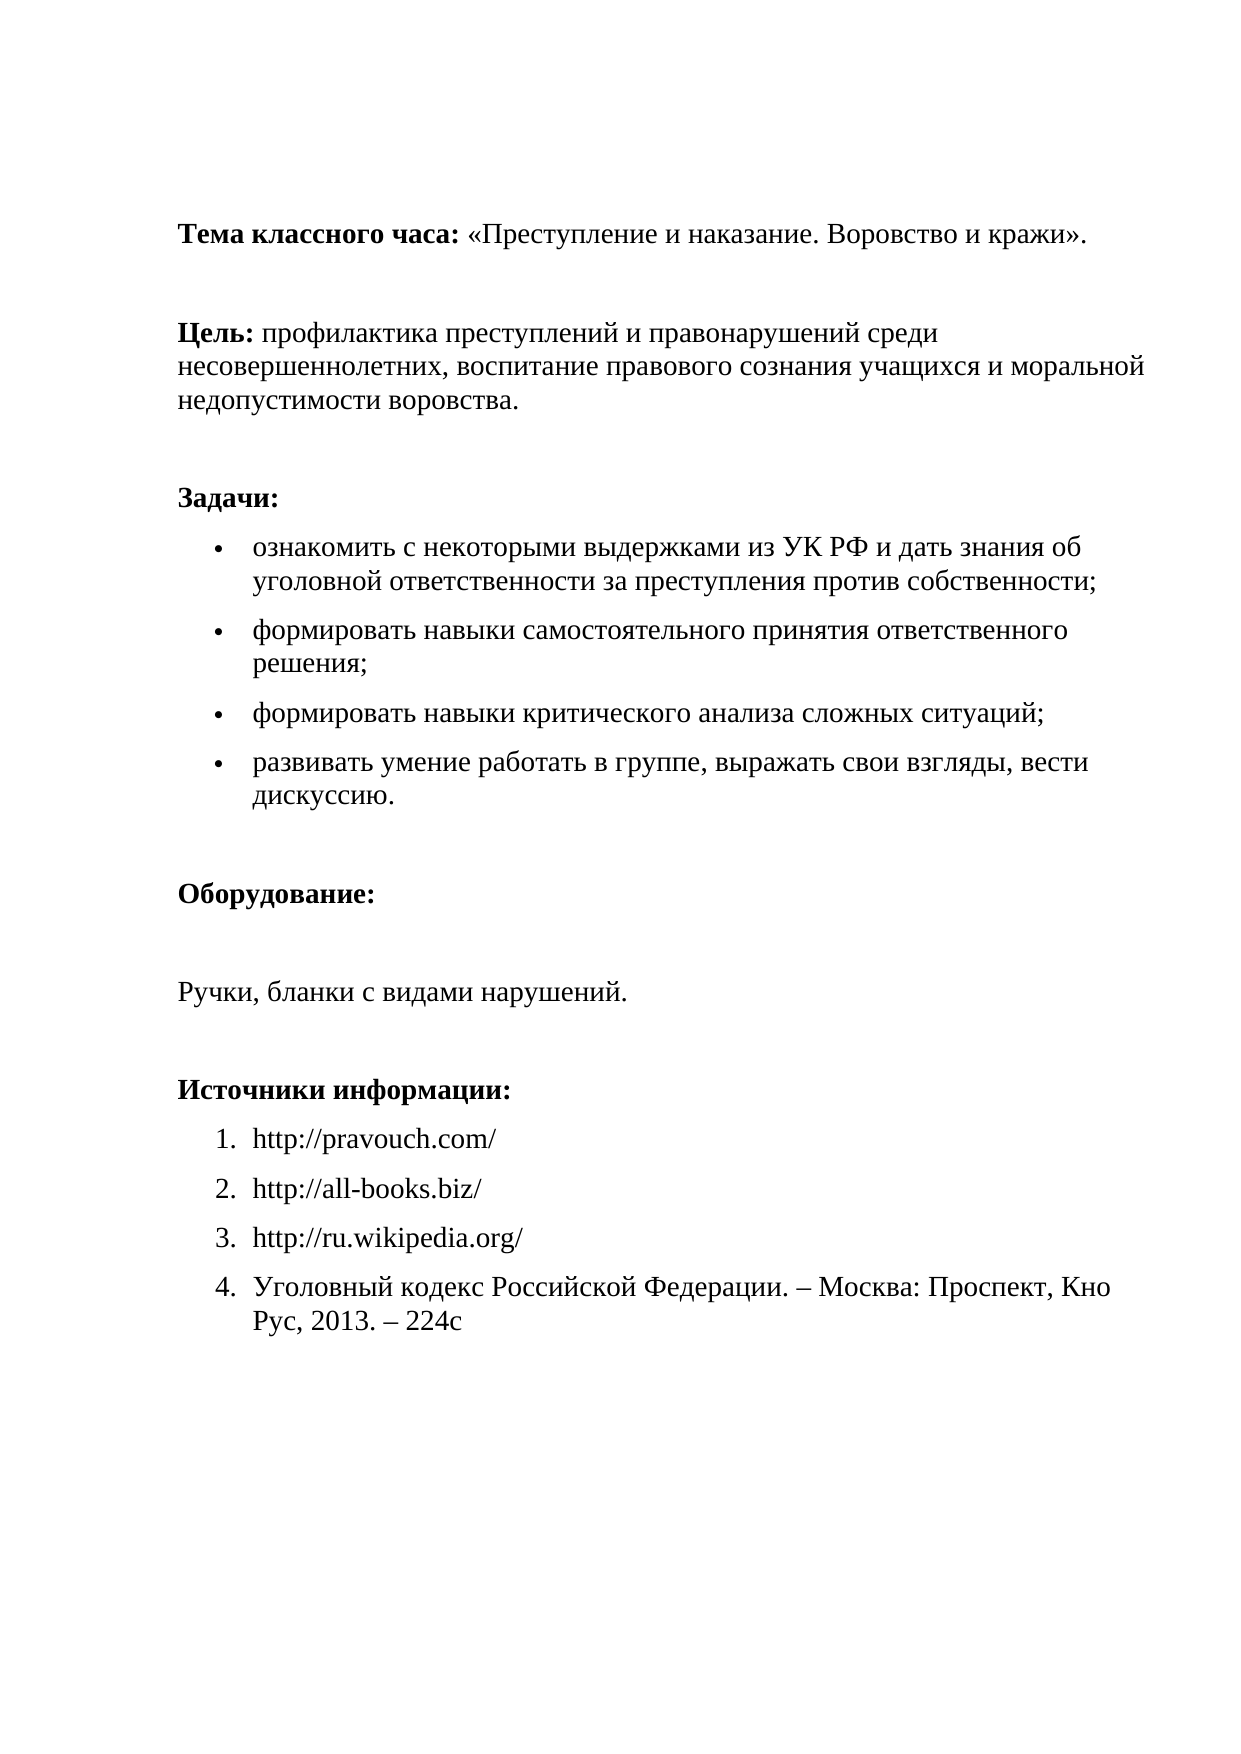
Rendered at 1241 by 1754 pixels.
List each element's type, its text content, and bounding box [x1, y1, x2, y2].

text Цель: профилактика преступлений и правонарушений среди несовершеннолетних, воспитание правового сознания учащихся и моральной недопустимости воровства. [177, 315, 1152, 415]
list http://ru.wikipedia.org/ [215, 1220, 1152, 1253]
list формировать навыки самостоятельного принятия ответственного решения; [215, 612, 1152, 679]
list формировать навыки критического анализа сложных ситуаций; [215, 695, 1152, 728]
list http://pravouch.com/ [215, 1122, 1152, 1155]
text Задачи: [177, 480, 1152, 514]
list развивать умение работать в группе, выражать свои взгляды, вести дискуссию. [215, 744, 1152, 811]
text Ручки, бланки с видами нарушений. [177, 974, 1152, 1008]
list ознакомить с некоторыми выдержками из УК РФ и дать знания об уголовной ответственности за преступления против собственности; [215, 529, 1152, 596]
text Тема классного часа: «Преступление и наказание. Воровство и кражи». [177, 216, 1152, 250]
list http://all-books.biz/ [215, 1171, 1152, 1204]
text Источники информации: [177, 1072, 1152, 1106]
list Уголовный кодекс Российской Федерации. – Москва: Проспект, Кно Рус, 2013. – 224с [215, 1269, 1152, 1336]
text Оборудование: [177, 876, 1152, 909]
